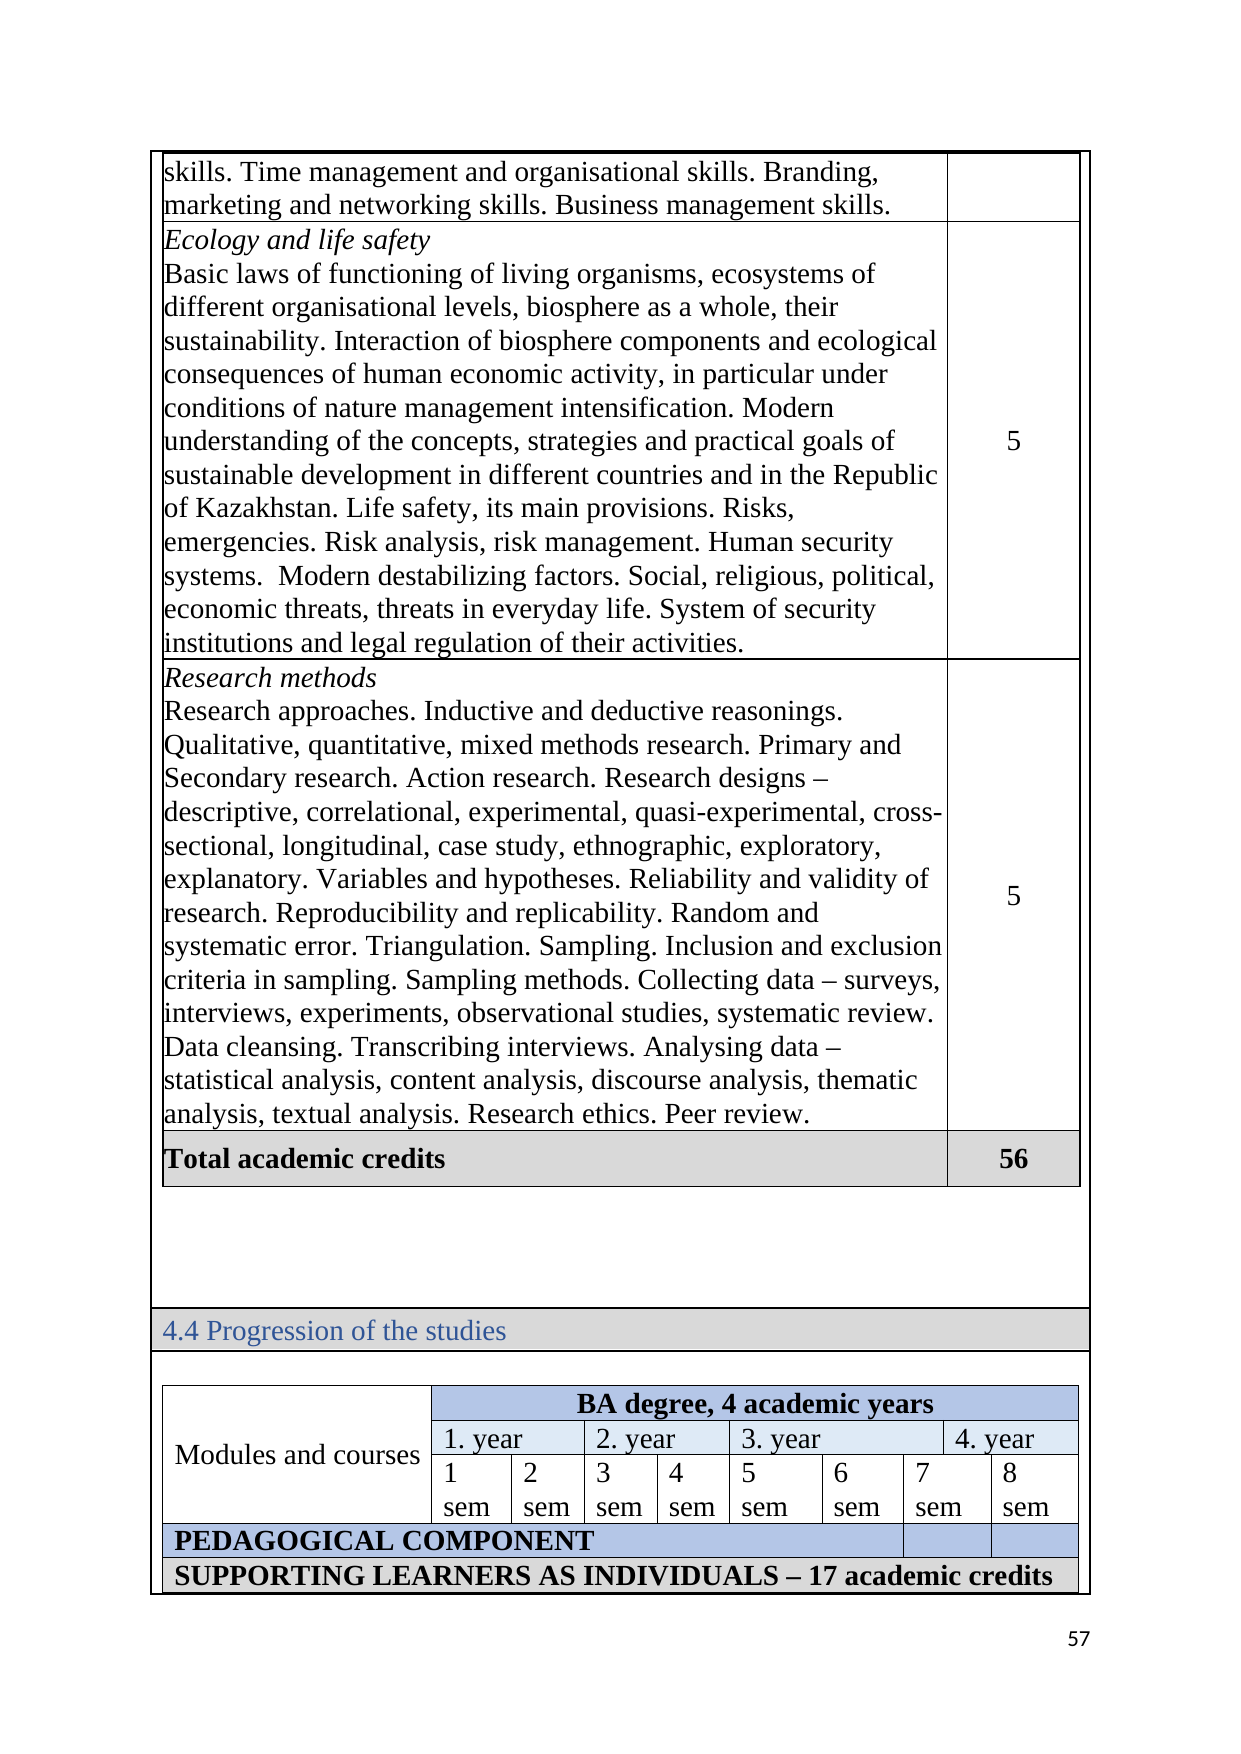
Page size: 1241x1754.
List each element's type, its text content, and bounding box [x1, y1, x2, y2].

table_cell 4.4 Progression of the studies [152, 1309, 1089, 1349]
table_cell [152, 1352, 1089, 1593]
